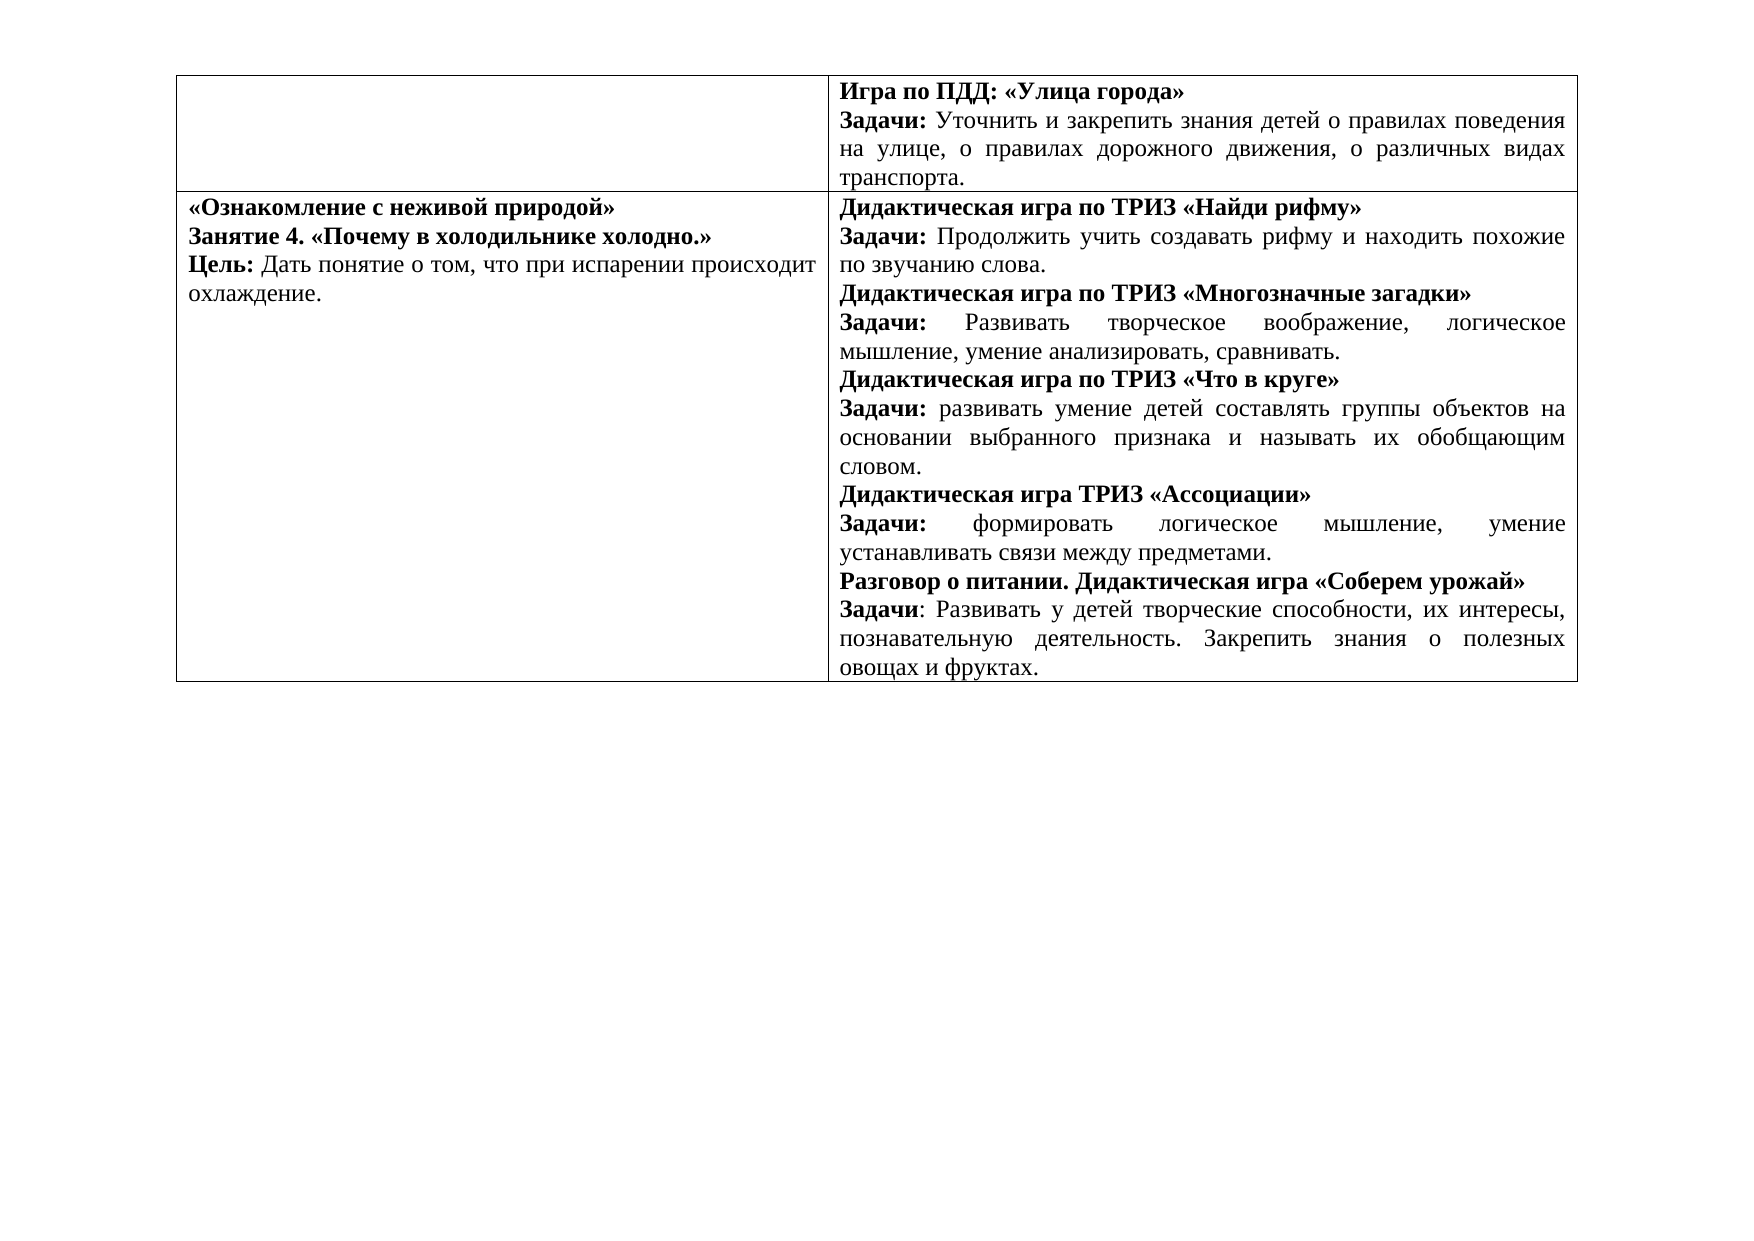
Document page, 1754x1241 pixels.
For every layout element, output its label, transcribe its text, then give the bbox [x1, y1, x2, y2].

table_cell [829, 76, 1577, 191]
table_cell Дидактическая игра по ТРИЗ «Найди рифму» Задачи: Продолжить учить создавать рифму и находить похожие по звучанию слова. Дидактическая игра по ТРИЗ «Многозначные загадки» Задачи: Развивать творческое воображение, логическое мышление, умение анализировать, сравнивать. Дидактическая игра по ТРИЗ «Что в круге» Задачи: развивать умение детей составлять группы объектов на основании выбранного признака и называть их обобщающим словом. Дидактическая игра ТРИЗ «Ассоциации» Задачи: формировать логическое мышление, умение устанавливать связи между предметами. Разговор о питании. Дидактическая игра «Соберем урожай» Задачи: Развивать у детей творческие способности, их интересы, познавательную деятельность. Закрепить знания о полезных овощах и фруктах. [829, 192, 1577, 681]
table_cell «Ознакомление с неживой природой» Занятие 4. «Почему в холодильнике холодно.» Цель: Дать понятие о том, что при испарении происходит охлаждение. [177, 192, 828, 681]
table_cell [177, 76, 828, 191]
